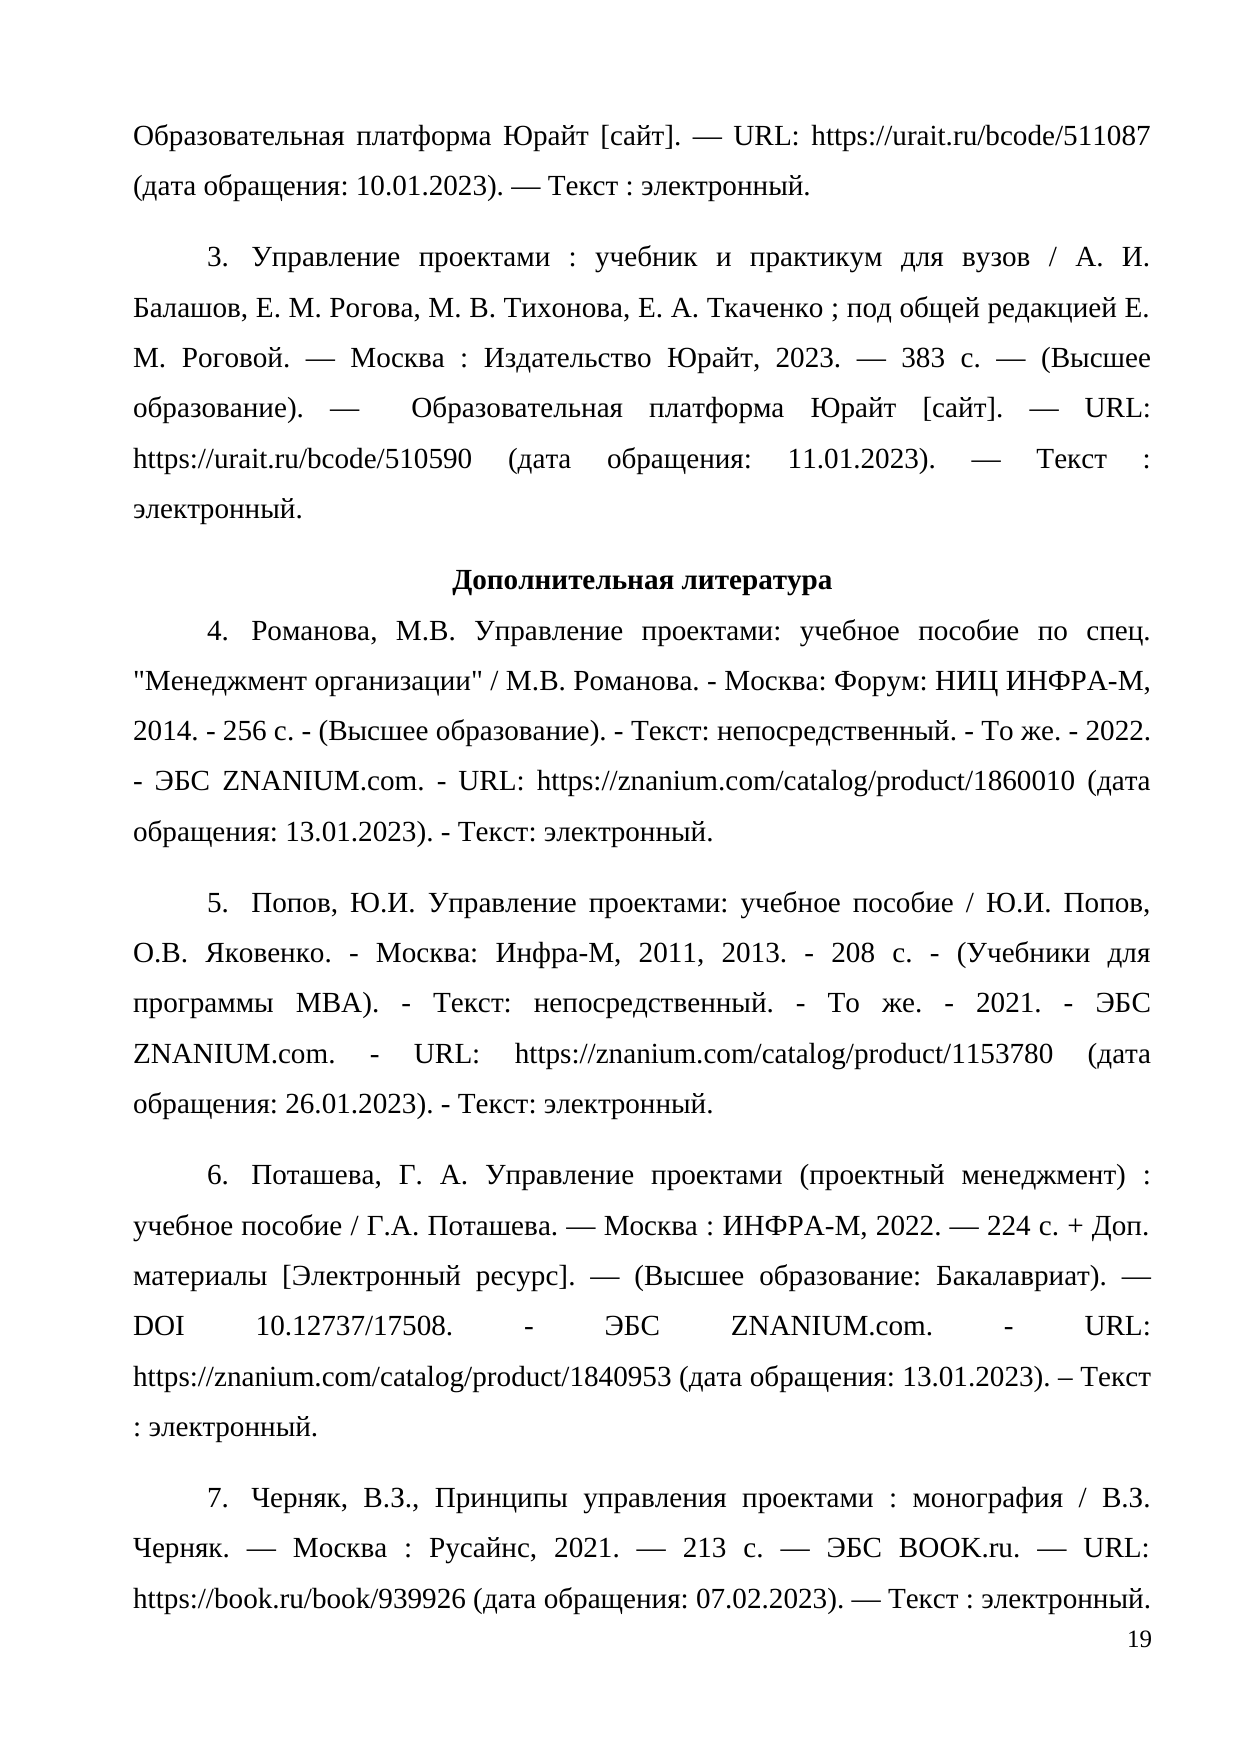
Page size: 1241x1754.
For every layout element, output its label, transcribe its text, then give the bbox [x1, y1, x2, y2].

list Поташева, Г. А. Управление проектами (проектный менеджмент) : учебное пособие / Г.А. Поташева. — Москва : ИНФРА-М, 2022. — 224 с. + Доп. материалы [Электронный ресурс]. — (Высшее образование: Бакалавриат). — DOI 10.12737/17508. - ЭБС ZNANIUM.com. - URL: https://znanium.com/catalog/product/1840953 (дата обращения: 13.01.2023). – Текст : электронный. [133, 1157, 1152, 1442]
list Романова, М.В. Управление проектами: учебное пособие по спец. "Менеджмент организации" / М.В. Романова. - Москва: Форум: НИЦ ИНФРА-М, 2014. - 256 с. - (Высшее образование). - Текст: непосредственный. - То же. - 2022. - ЭБС ZNANIUM.com. - URL: https://znanium.com/catalog/product/1860010 (дата обращения: 13.01.2023). - Текст: электронный. [133, 613, 1152, 847]
text Дополнительная литература [133, 562, 1152, 596]
list Попов, Ю.И. Управление проектами: учебное пособие / Ю.И. Попов, О.В. Яковенко. - Москва: Инфра-М, 2011, 2013. - 208 с. - (Учебники для программы МВА). - Текст: непосредственный. - То же. - 2021. - ЭБС ZNANIUM.com. - URL: https://znanium.com/catalog/product/1153780 (дата обращения: 26.01.2023). - Текст: электронный. [133, 885, 1152, 1120]
list Черняк, В.З., Принципы управления проектами : монография / В.З. Черняк. — Москва : Русайнс, 2021. — 213 с. — ЭБС BOOK.ru. — URL: https://book.ru/book/939926 (дата обращения: 07.02.2023). — Текст : электронный. [133, 1480, 1152, 1614]
list Управление проектами : учебник и практикум для вузов / А. И. Балашов, Е. М. Рогова, М. В. Тихонова, Е. А. Ткаченко ; под общей редакцией Е. М. Роговой. — Москва : Издательство Юрайт, 2023. — 383 с. — (Высшее образование). — Образовательная платформа Юрайт [сайт]. — URL: https://urait.ru/bcode/510590 (дата обращения: 11.01.2023). — Текст : электронный. [133, 239, 1152, 525]
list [133, 118, 1152, 202]
